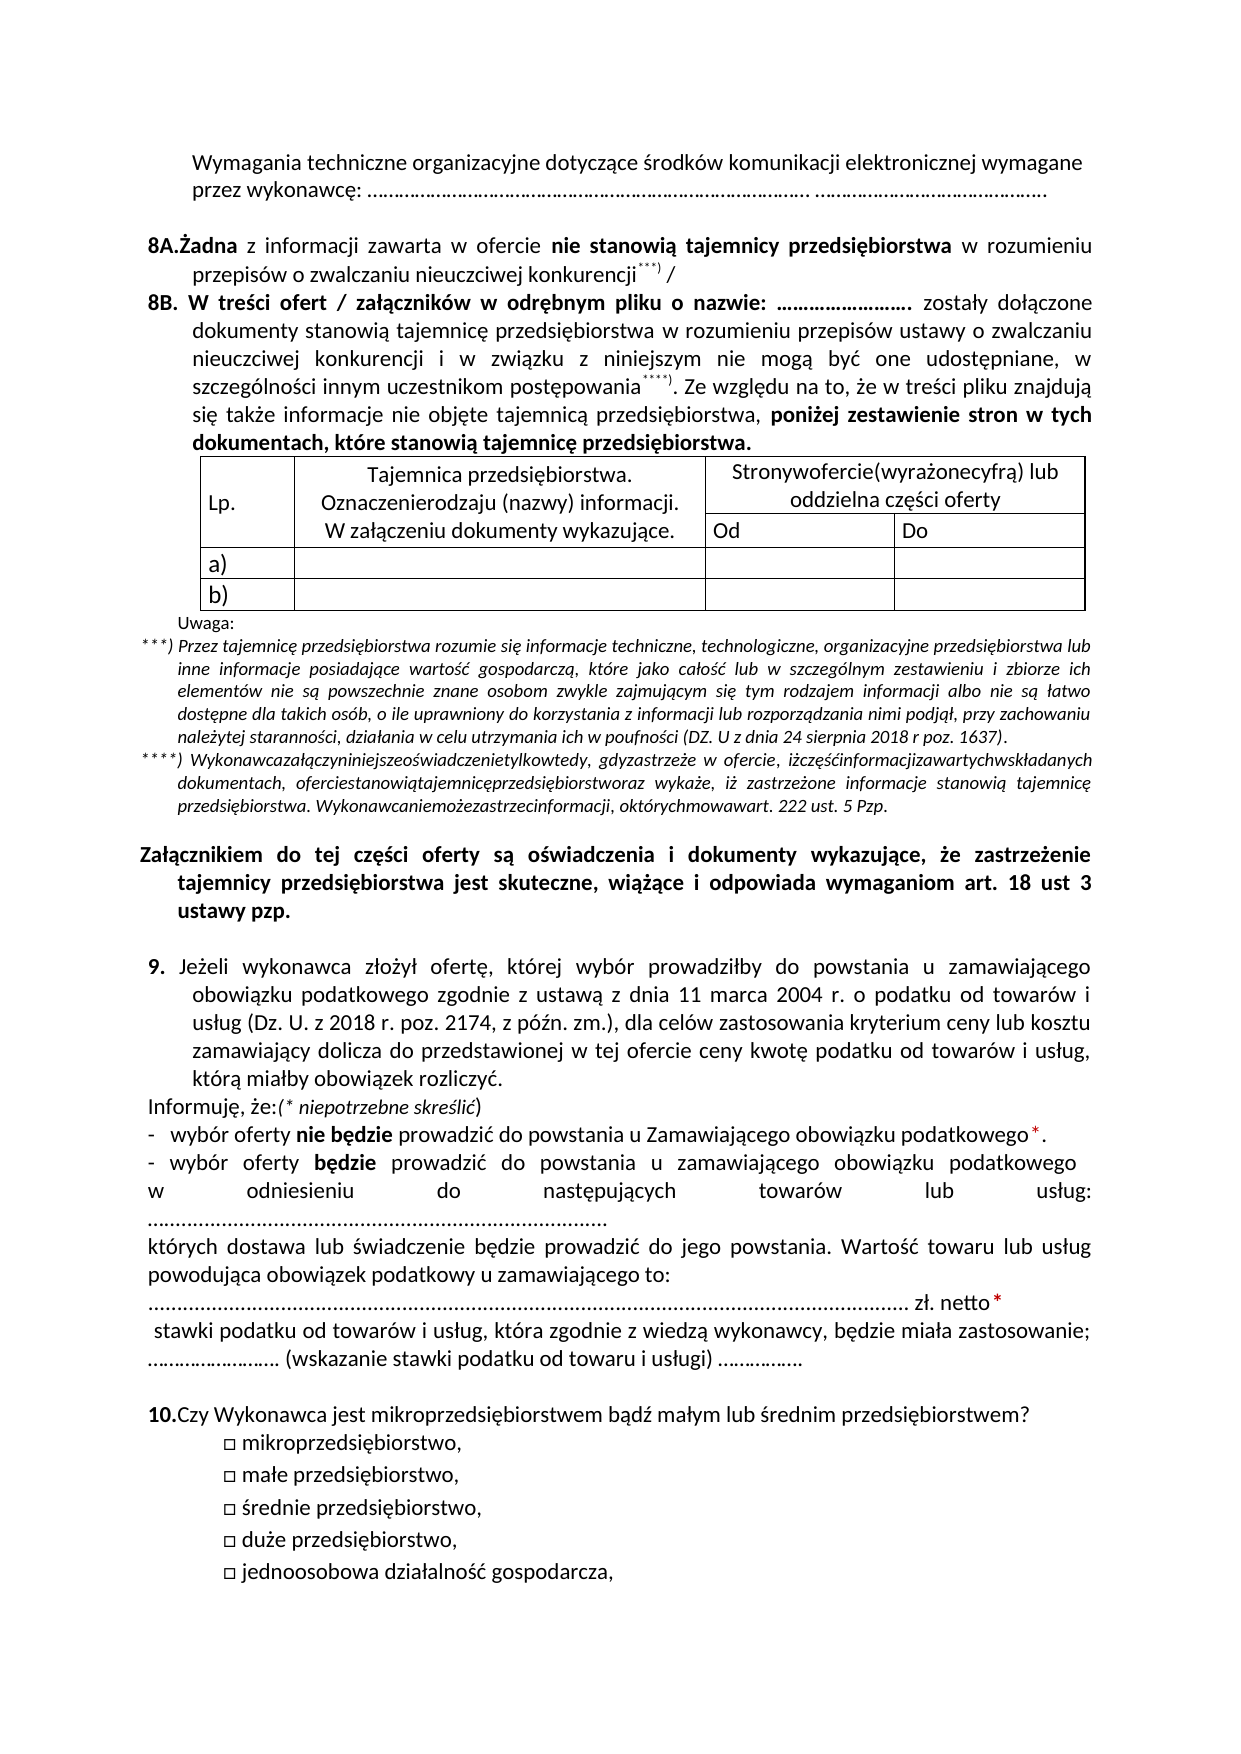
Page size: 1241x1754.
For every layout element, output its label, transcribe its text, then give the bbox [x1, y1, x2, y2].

text .................................................................................................................................... zł. netto* [148, 1288, 1093, 1316]
table_cell Od [706, 514, 894, 547]
text □ jednoosobowa działalność gospodarcza, [223, 1557, 1093, 1585]
text Wymagania techniczne organizacyjne dotyczące środków komunikacji elektronicznej wymagane [192, 148, 1093, 176]
table_cell [895, 548, 1084, 578]
text □ duże przedsiębiorstwo, [223, 1525, 1093, 1553]
text stawki podatku od towarów i usług, która zgodnie z wiedzą wykonawcy, będzie miała zastosowanie; ……………………. (wskazanie stawki podatku od towaru i usługi) ……………. [148, 1316, 1093, 1372]
text □ średnie przedsiębiorstwo, [223, 1493, 1093, 1521]
text □ małe przedsiębiorstwo, [223, 1461, 1093, 1489]
text których dostawa lub świadczenie będzie prowadzić do jego powstania. Wartość towaru lub usług powodująca obowiązek podatkowy u zamawiającego to: [148, 1232, 1093, 1288]
text 8A.Żadna z informacji zawarta w ofercie nie stanowią tajemnicy przedsiębiorstwa w rozumieniu przepisów o zwalczaniu nieuczciwej konkurencji***) / [148, 232, 1093, 288]
text Informuję, że:(* niepotrzebne skreślić) [148, 1092, 1093, 1120]
text Uwaga: [177, 611, 1093, 634]
text Załącznikiem do tej części oferty są oświadczenia i dokumenty wykazujące, że zastrzeżenie tajemnicy przedsiębiorstwa jest skuteczne, wiążące i odpowiada wymaganiom art. 18 ust 3 ustawy pzp. [140, 840, 1093, 924]
table_header Tajemnica przedsiębiorstwa. Oznaczenierodzaju (nazwy) informacji. W załączeniu dokumenty wykazujące. [295, 457, 705, 547]
table_cell [706, 548, 894, 578]
text □ mikroprzedsiębiorstwo, [223, 1428, 1093, 1456]
text - wybór oferty nie będzie prowadzić do powstania u Zamawiającego obowiązku podatkowego*. [148, 1120, 1093, 1148]
table_cell [201, 579, 294, 610]
table_header Lp. [201, 457, 294, 547]
table_cell [295, 579, 705, 610]
text - wybór oferty będzie prowadzić do powstania u zamawiającego obowiązku podatkowego w odniesieniu do następujących towarów lub usług: …............................................................................. [148, 1148, 1093, 1232]
text przez wykonawcę: ………………………………………………………………………… …………………………………….. [192, 176, 1093, 204]
table_cell [706, 579, 894, 610]
table_cell [295, 548, 705, 578]
text 10.Czy Wykonawca jest mikroprzedsiębiorstwem bądź małym lub średnim przedsiębiorstwem? [148, 1400, 1093, 1428]
table_header Stronywofercie(wyrażonecyfrą) lub oddzielna części oferty [706, 457, 1084, 513]
text 9. Jeżeli wykonawca złożył ofertę, której wybór prowadziłby do powstania u zamawiającego obowiązku podatkowego zgodnie z ustawą z dnia 11 marca 2004 r. o podatku od towarów i usług (Dz. U. z 2018 r. poz. 2174, z późn. zm.), dla celów zastosowania kryterium ceny lub kosztu zamawiający dolicza do przedstawionej w tej ofercie ceny kwotę podatku od towarów i usług, którą miałby obowiązek rozliczyć. [148, 952, 1093, 1092]
table_cell [895, 579, 1084, 610]
text ***) Przez tajemnicę przedsiębiorstwa rozumie się informacje techniczne, technologiczne, organizacyjne przedsiębiorstwa lub inne informacje posiadające wartość gospodarczą, które jako całość lub w szczególnym zestawieniu i zbiorze ich elementów nie są powszechnie znane osobom zwykle zajmującym się tym rodzajem informacji albo nie są łatwo dostępne dla takich osób, o ile uprawniony do korzystania z informacji lub rozporządzania nimi podjął, przy zachowaniu należytej staranności, działania w celu utrzymania ich w poufności (DZ. U z dnia 24 sierpnia 2018 r poz. 1637). [140, 634, 1093, 748]
table_cell [201, 548, 294, 578]
text ****) Wykonawcazałączyniniejszeoświadczenietylkowtedy, gdyzastrzeże w ofercie, iżczęśćinformacjizawartychwskładanych dokumentach, oferciestanowiątajemnicęprzedsiębiorstworaz wykaże, iż zastrzeżone informacje stanowią tajemnicę przedsiębiorstwa. Wykonawcaniemożezastrzecinformacji, októrychmowawart. 222 ust. 5 Pzp. [140, 748, 1093, 817]
table_cell Do [895, 514, 1084, 547]
text 8B. W treści ofert / załączników w odrębnym pliku o nazwie: ……………………. zostały dołączone dokumenty stanowią tajemnicę przedsiębiorstwa w rozumieniu przepisów ustawy o zwalczaniu nieuczciwej konkurencji i w związku z niniejszym nie mogą być one udostępniane, w szczególności innym uczestnikom postępowania****). Ze względu na to, że w treści pliku znajdują się także informacje nie objęte tajemnicą przedsiębiorstwa, poniżej zestawienie stron w tych dokumentach, które stanowią tajemnicę przedsiębiorstwa. [148, 288, 1093, 456]
